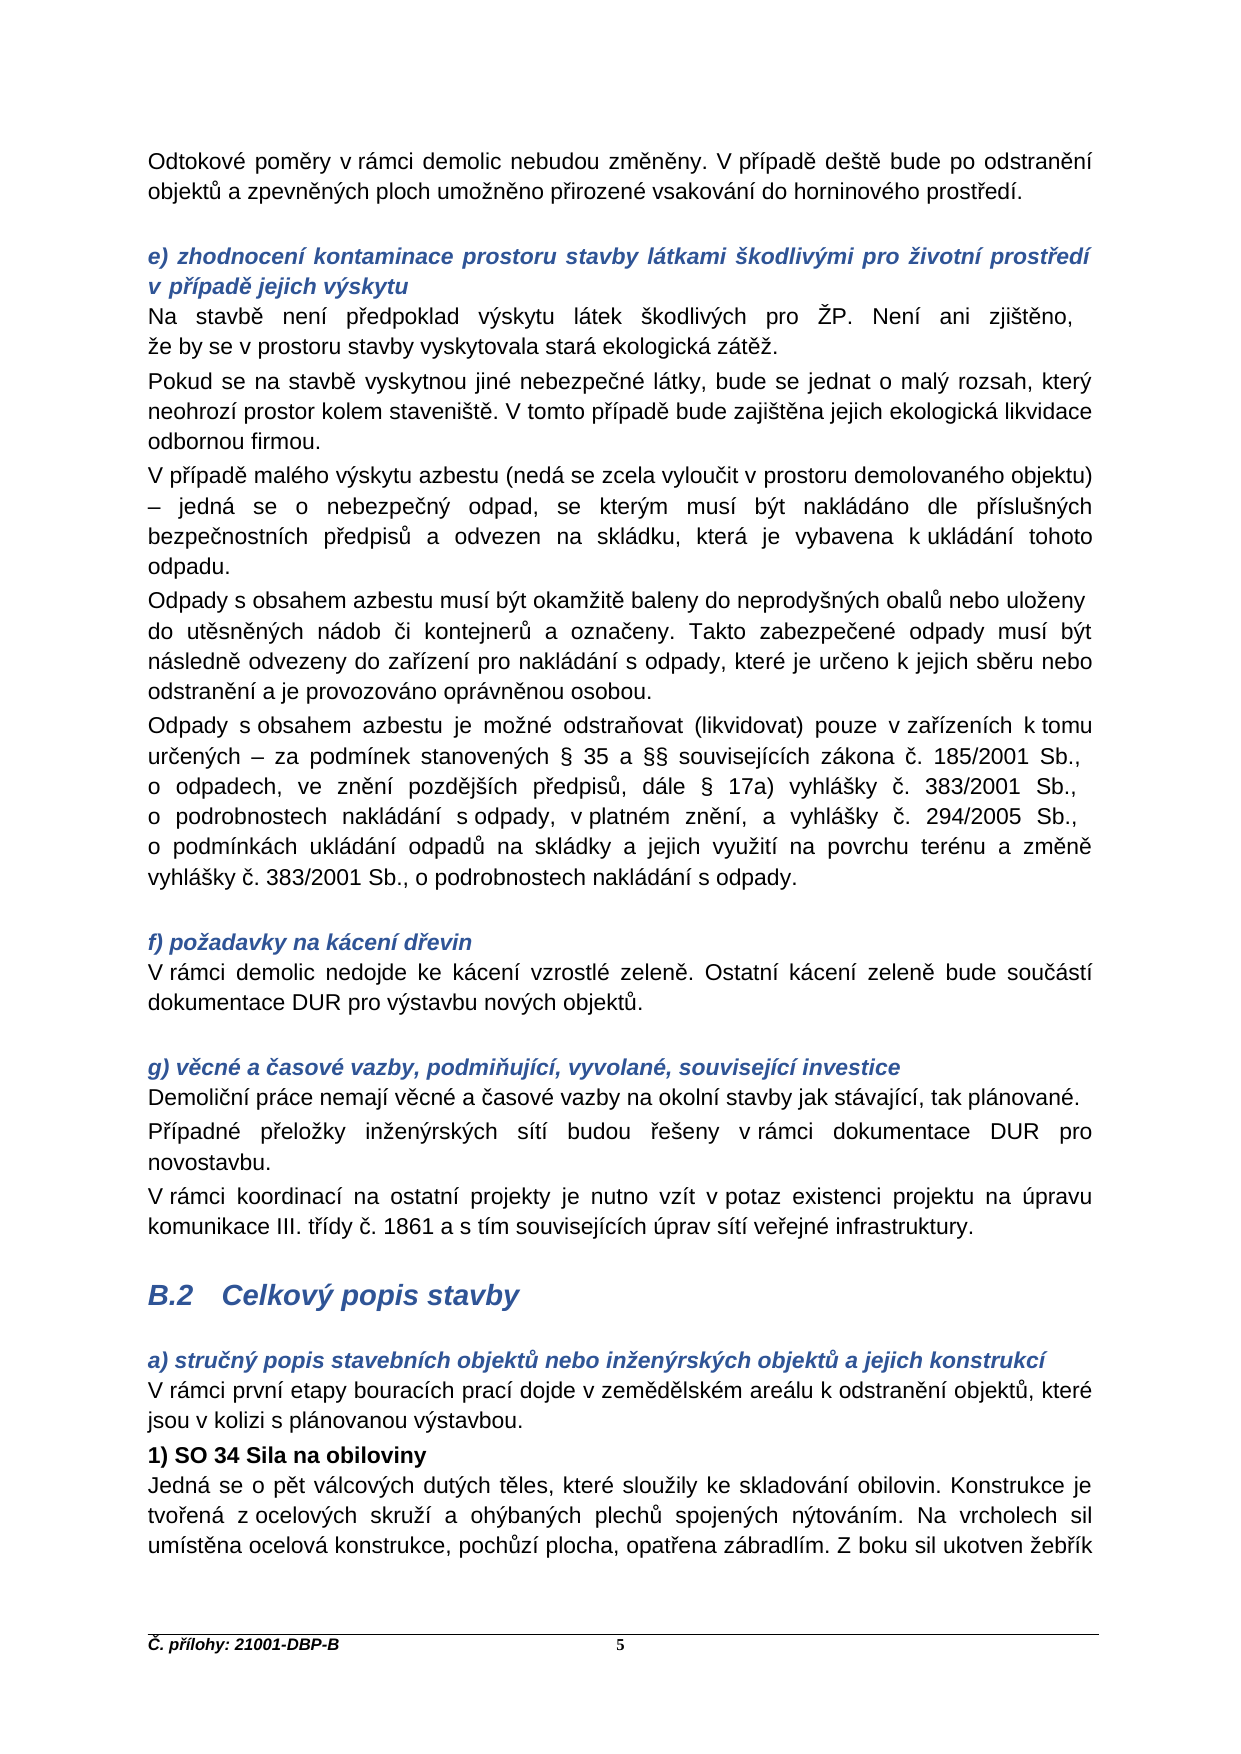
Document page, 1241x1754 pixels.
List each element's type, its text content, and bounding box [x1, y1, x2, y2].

subtitle e) zhodnocení kontaminace prostoru stavby látkami škodlivými pro životní prostředí v případě jejich výskytu [148, 243, 1093, 299]
text Odpady s obsahem azbestu je možné odstraňovat (likvidovat) pouze v zařízeních k tomu určených – za podmínek stanovených § 35 a §§ souvisejících zákona č. 185/2001 Sb., o odpadech, ve znění pozdějších předpisů, dále § 17a) vyhlášky č. 383/2001 Sb., o podrobnostech nakládání s odpady, v platném znění, a vyhlášky č. 294/2005 Sb., o podmínkách ukládání odpadů na skládky a jejich využití na povrchu terénu a změně vyhlášky č. 383/2001 Sb., o podrobnostech nakládání s odpady. [148, 712, 1093, 890]
subtitle a) stručný popis stavebních objektů nebo inženýrských objektů a jejich konstrukcí [148, 1347, 1093, 1373]
text Odtokové poměry v rámci demolic nebudou změněny. V případě deště bude po odstranění objektů a zpevněných ploch umožněno přirozené vsakování do horninového prostředí. [148, 148, 1093, 204]
text Pokud se na stavbě vyskytnou jiné nebezpečné látky, bude se jednat o malý rozsah, který neohrozí prostor kolem staveniště. V tomto případě bude zajištěna jejich ekologická likvidace odbornou firmou. [148, 368, 1093, 454]
text Odpady s obsahem azbestu musí být okamžitě baleny do neprodyšných obalů nebo uloženy do utěsněných nádob či kontejnerů a označeny. Takto zabezpečené odpady musí být následně odvezeny do zařízení pro nakládání s odpady, které je určeno k jejich sběru nebo odstranění a je provozováno oprávněnou osobou. [148, 587, 1093, 704]
subtitle B.2 Celkový popis stavby [148, 1278, 1093, 1312]
text V případě malého výskytu azbestu (nedá se zcela vyloučit v prostoru demolovaného objektu) – jedná se o nebezpečný odpad, se kterým musí být nakládáno dle příslušných bezpečnostních předpisů a odvezen na skládku, která je vybavena k ukládání tohoto odpadu. [148, 462, 1093, 579]
text Na stavbě není předpoklad výskytu látek škodlivých pro ŽP. Není ani zjištěno, že by se v prostoru stavby vyskytovala stará ekologická zátěž. [148, 303, 1093, 360]
subtitle g) věcné a časové vazby, podmiňující, vyvolané, související investice [148, 1054, 1093, 1080]
text V rámci koordinací na ostatní projekty je nutno vzít v potaz existenci projektu na úpravu komunikace III. třídy č. 1861 a s tím souvisejících úprav sítí veřejné infrastruktury. [148, 1183, 1093, 1239]
text Případné přeložky inženýrských sítí budou řešeny v rámci dokumentace DUR pro novostavbu. [148, 1118, 1093, 1175]
text V rámci demolic nedojde ke kácení vzrostlé zeleně. Ostatní kácení zeleně bude součástí dokumentace DUR pro výstavbu nových objektů. [148, 959, 1093, 1015]
text V rámci první etapy bouracích prací dojde v zemědělském areálu k odstranění objektů, které jsou v kolizi s plánovanou výstavbou. [148, 1377, 1093, 1434]
subtitle f) požadavky na kácení dřevin [148, 928, 1093, 955]
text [148, 1472, 1093, 1559]
text 1) SO 34 Sila na obiloviny [148, 1442, 1093, 1468]
text Demoliční práce nemají věcné a časové vazby na okolní stavby jak stávající, tak plánované. [148, 1084, 1093, 1110]
